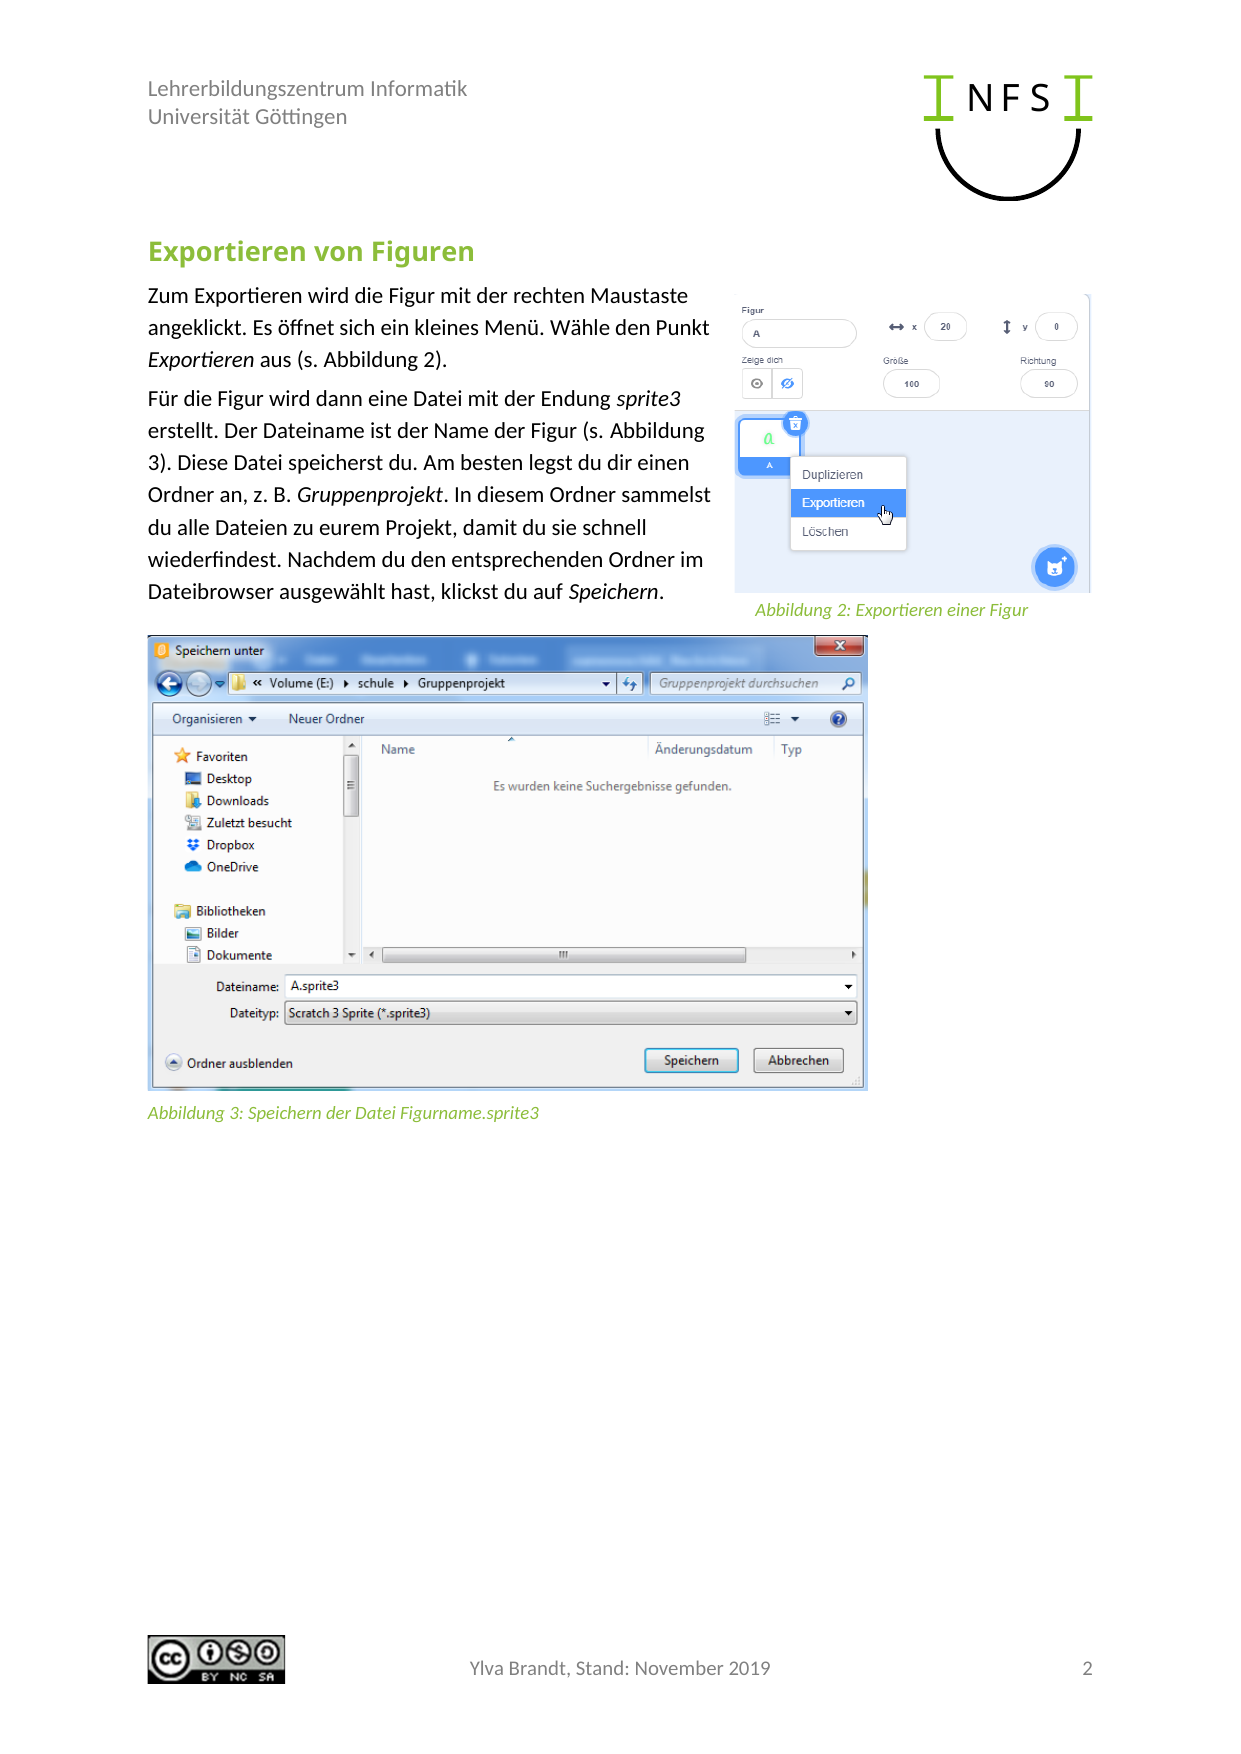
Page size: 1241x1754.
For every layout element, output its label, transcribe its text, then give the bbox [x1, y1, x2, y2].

picture [147, 635, 868, 1091]
text Für die Figur wird dann eine Datei mit der Endung sprite3 erstellt. Der Dateiname ist der Name der Figur (s. Abbildung 3). Diese Datei speicherst du. Am besten legst du dir einen Ordner an, z. B. Gruppenprojekt. In diesem Ordner sammelst du alle Dateien zu eurem Projekt, damit du sie schnell wiederfindest. Nachdem du den entsprechenden Ordner im Dateibrowser ausgewählt hast, klickst du auf Speichern. [148, 384, 1093, 605]
picture [147, 1635, 286, 1684]
text Zum Exportieren wird die Figur mit der rechten Maustaste angeklickt. Es öffnet sich ein kleines Menü. Wähle den Punkt Exportieren aus (s. Abbildung 2). [148, 281, 1093, 373]
subtitle Exportieren von Figuren [148, 232, 1093, 269]
picture [734, 294, 1092, 593]
